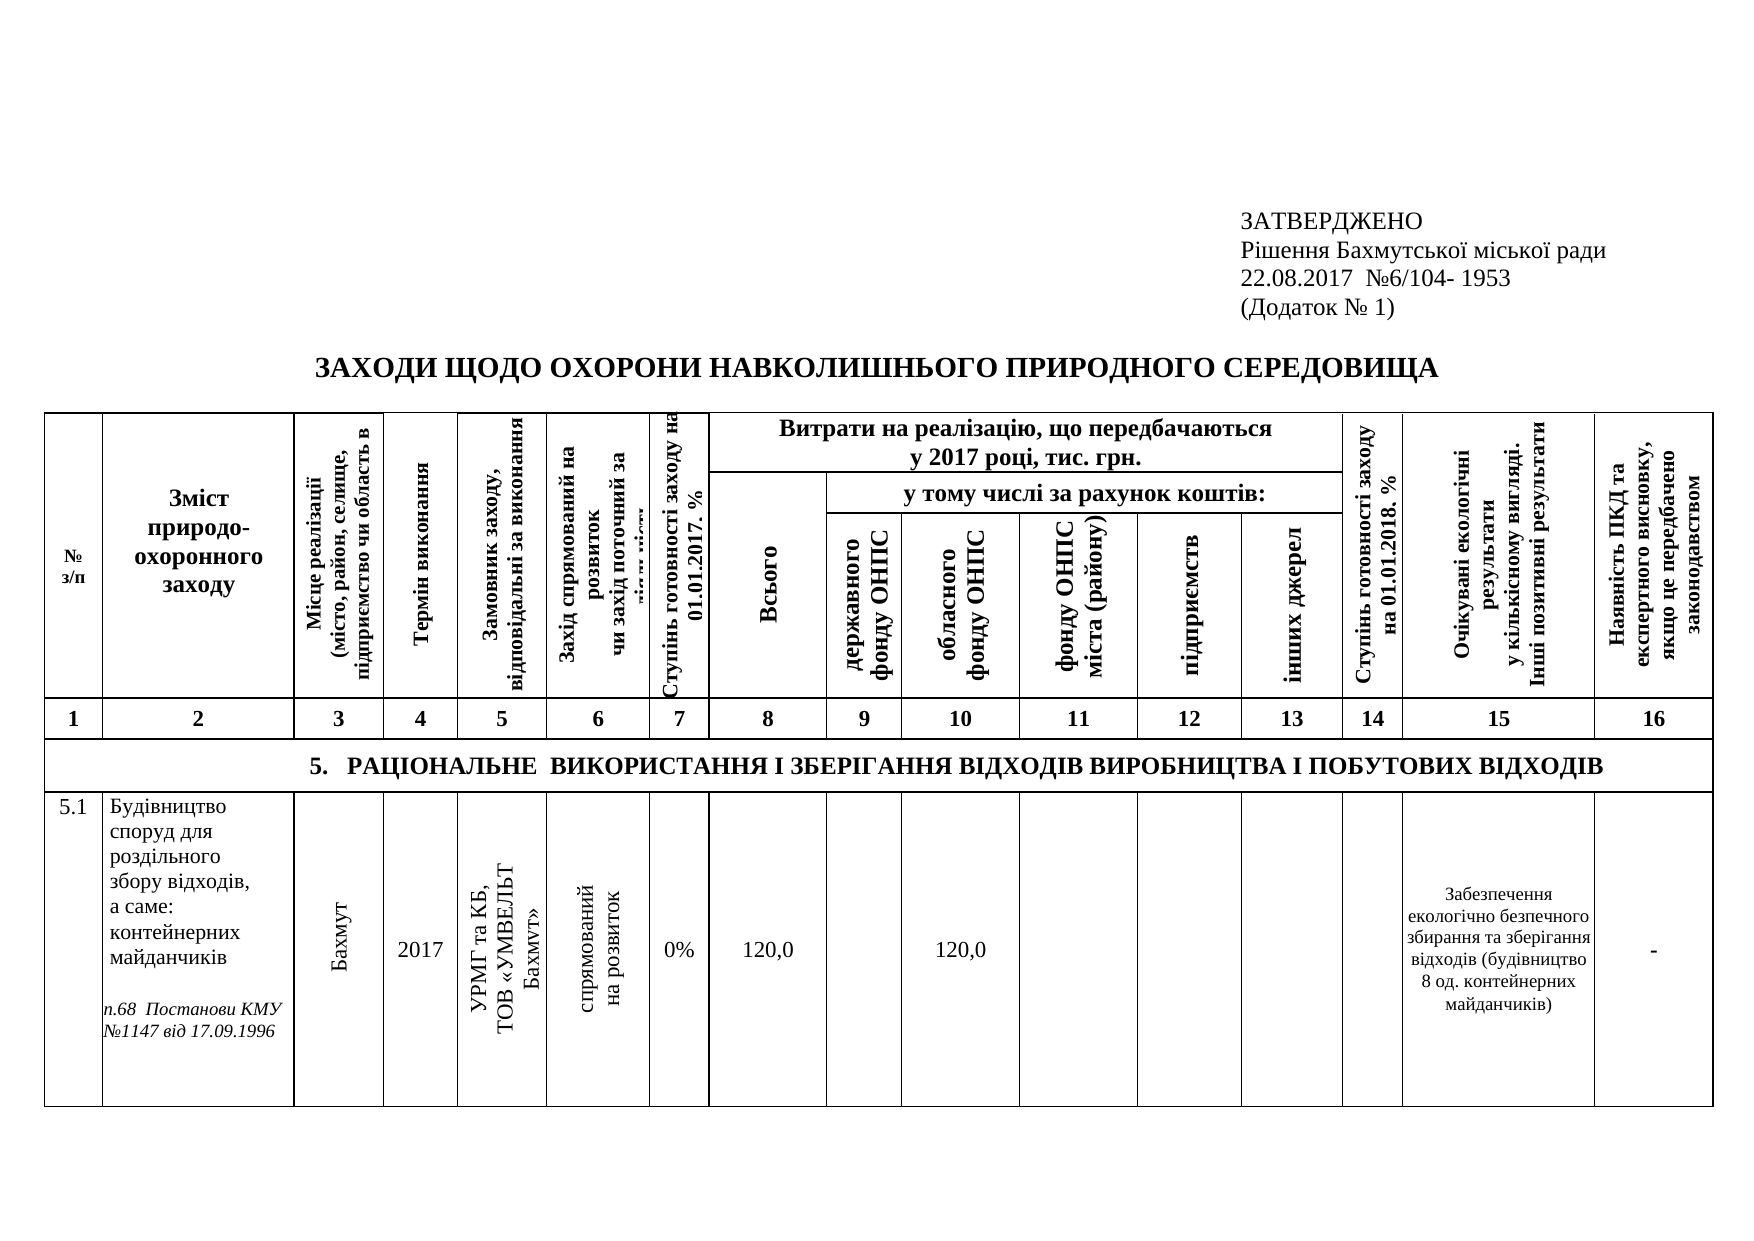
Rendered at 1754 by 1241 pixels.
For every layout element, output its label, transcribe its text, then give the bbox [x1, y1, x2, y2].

text 22.08.2017 №6/104- 1953 [1240, 263, 1695, 292]
table_cell РАЦІОНАЛЬНЕ ВИКОРИСТАННЯ І ЗБЕРІГАННЯ ВІДХОДІВ ВИРОБНИЦТВА І ПОБУТОВИХ ВІДХОДІВ [45, 740, 1712, 791]
table_cell 5 [458, 699, 546, 738]
table_cell Бахмут [295, 793, 383, 1106]
table_header Термін виконання [384, 413, 457, 697]
text (Додаток № 1) [1240, 292, 1695, 321]
table_cell 5.1 [45, 793, 102, 1106]
table_header Зміст природо-охоронного заходу [103, 414, 293, 697]
table_header Очікувані екологічні результати у кількісному вигляді. Інші позитивні результати [1403, 413, 1594, 697]
table_header Захід спрямований на розвиток чи захід поточний за діяльність [547, 414, 649, 697]
table_cell 120,0 [710, 793, 826, 1106]
table_header № з/п [45, 414, 102, 697]
table_cell 14 [1343, 699, 1402, 738]
table_cell [1020, 793, 1137, 1106]
table_cell 2 [103, 699, 293, 738]
table_header Замовник заходу, відповідальні за виконання [458, 414, 546, 697]
table_cell 0% [650, 793, 708, 1106]
table_cell 4 [384, 699, 457, 738]
table_cell 12 [1138, 699, 1241, 738]
table_cell інших джерел [1242, 514, 1342, 697]
table_cell обласного фонду ОНПС [902, 514, 1019, 697]
table_cell 15 [1403, 699, 1594, 738]
table_cell у тому числі за рахунок коштів: [827, 473, 1342, 512]
table_header Місце реалізації (місто, район, селище, підприємство чи область в цілому) [295, 414, 383, 697]
table_cell 6 [547, 699, 649, 738]
table_cell [827, 793, 901, 1106]
table_cell державного фонду ОНПС [827, 514, 901, 697]
table_cell 7 [650, 699, 708, 738]
table_cell 3 [295, 699, 383, 738]
table_cell - [1595, 793, 1712, 1106]
table_cell 10 [902, 699, 1019, 738]
table_cell Всього [710, 473, 826, 697]
table_cell Будівництво споруд для роздільного збору відходів, а саме: контейнерних майданчиків п.68 Постанови КМУ №1147 від 17.09.1996 [103, 793, 293, 1106]
table_cell 1 [45, 699, 102, 738]
table_header Ступінь готовності заходу на 01.01.2018, % [1343, 413, 1402, 697]
table_cell 13 [1242, 699, 1342, 738]
table_header Наявність ПКД та експертного висновку, якщо це передбачено законодавством [1595, 413, 1712, 697]
table_cell [1138, 793, 1241, 1106]
table_cell [1343, 793, 1402, 1106]
table_cell 9 [827, 699, 901, 738]
table_cell 2017 [384, 793, 457, 1106]
table_cell підприємств [1138, 514, 1241, 697]
table_header Ступінь готовності заходу на 01.01.2017, % [650, 414, 708, 697]
table_cell 8 [710, 699, 826, 738]
table_cell 120,0 [902, 793, 1019, 1106]
table_cell УРМГ та КБ, ТОВ «УМВЕЛЬТ Бахмут» [458, 793, 546, 1106]
table_cell спрямований на розвиток [547, 793, 649, 1106]
table_cell фонду ОНПС міста (району) [1020, 514, 1137, 697]
text ЗАХОДИ ЩОДО ОХОРОНИ НАВКОЛИШНЬОГО ПРИРОДНОГО СЕРЕДОВИЩА [59, 350, 1695, 383]
table_cell [1242, 793, 1342, 1106]
text ЗАТВЕРДЖЕНО [1240, 206, 1695, 235]
table_cell 11 [1020, 699, 1137, 738]
text Рішення Бахмутської міської ради [1240, 235, 1695, 263]
table_cell 16 [1595, 699, 1712, 738]
table_header Витрати на реалізацію, що передбачаються у 2017 році, тис. грн. [710, 413, 1342, 471]
table_cell Забезпечення екологічно безпечного збирання та зберігання відходів (будівництво 8 од. контейнерних майданчиків) [1403, 793, 1594, 1106]
